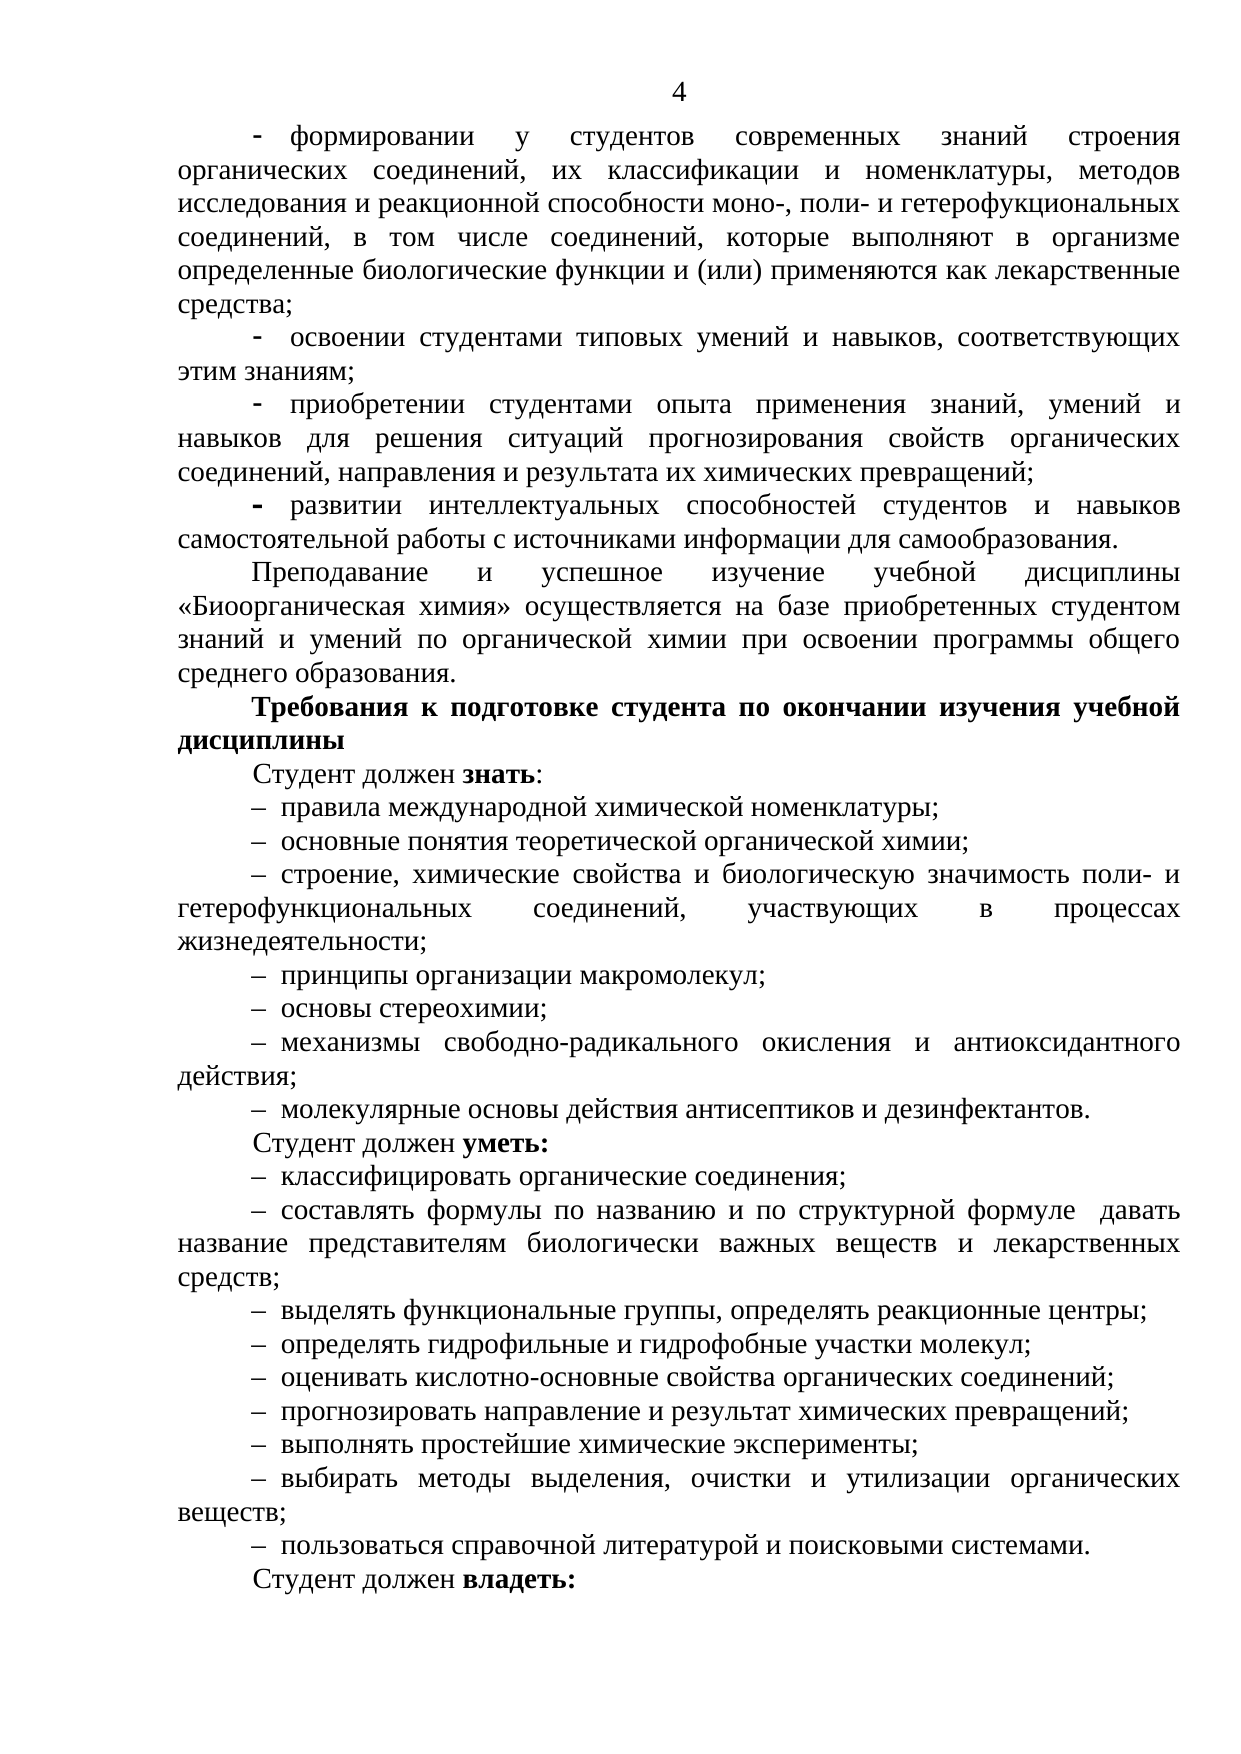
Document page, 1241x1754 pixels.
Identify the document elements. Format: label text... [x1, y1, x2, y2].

text Студент должен уметь: [236, 1125, 1181, 1158]
text Студент должен владеть: [236, 1561, 1181, 1594]
list освоении студентами типовых умений и навыков, соответствующих этим знаниям; [177, 319, 1181, 387]
list основы стереохимии; [177, 991, 1181, 1024]
list развитии интеллектуальных способностей студентов и навыков самостоятельной работы с источниками информации для самообразования. [177, 487, 1181, 554]
list принципы организации макромолекул; [177, 957, 1181, 991]
list приобретении студентами опыта применения знаний, умений и навыков для решения ситуаций прогнозирования свойств органических соединений, направления и результата их химических превращений; [177, 387, 1181, 487]
list строение, химические свойства и биологическую значимость поли- и гетерофункциональных соединений, участвующих в процессах жизнедеятельности; [177, 856, 1181, 957]
list оценивать кислотно-основные свойства органических соединений; [177, 1359, 1181, 1393]
list выбирать методы выделения, очистки и утилизации органических веществ; [177, 1460, 1181, 1527]
list определять гидрофильные и гидрофобные участки молекул; [177, 1326, 1181, 1359]
list составлять формулы по названию и по структурной формуле давать название представителям биологически важных веществ и лекарственных средств; [177, 1192, 1181, 1292]
list выделять функциональные группы, определять реакционные центры; [177, 1292, 1181, 1326]
list классифицировать органические соединения; [177, 1158, 1181, 1192]
list прогнозировать направление и результат химических превращений; [177, 1393, 1181, 1427]
list молекулярные основы действия антисептиков и дезинфектантов. [177, 1091, 1181, 1125]
list выполнять простейшие химические эксперименты; [177, 1427, 1181, 1460]
list правила международной химической номенклатуры; [177, 789, 1181, 823]
text Студент должен знать: [236, 756, 1181, 789]
list формировании у студентов современных знаний строения органических соединений, их классификации и номенклатуры, методов исследования и реакционной способности моно-, поли- и гетерофукциональных соединений, в том числе соединений, которые выполняют в организме определенные биологические функции и (или) применяются как лекарственные средства; [177, 118, 1181, 319]
text Требования к подготовке студента по окончании изучения учебной дисциплины [177, 689, 1181, 756]
list основные понятия теоретической органической химии; [177, 823, 1181, 856]
list механизмы свободно-радикального окисления и антиоксидантного действия; [177, 1024, 1181, 1091]
list пользоваться справочной литературой и поисковыми системами. [177, 1527, 1181, 1561]
text Преподавание и успешное изучение учебной дисциплины «Биоорганическая химия» осуществляется на базе приобретенных студентом знаний и умений по органической химии при освоении программы общего среднего образования. [177, 554, 1181, 689]
